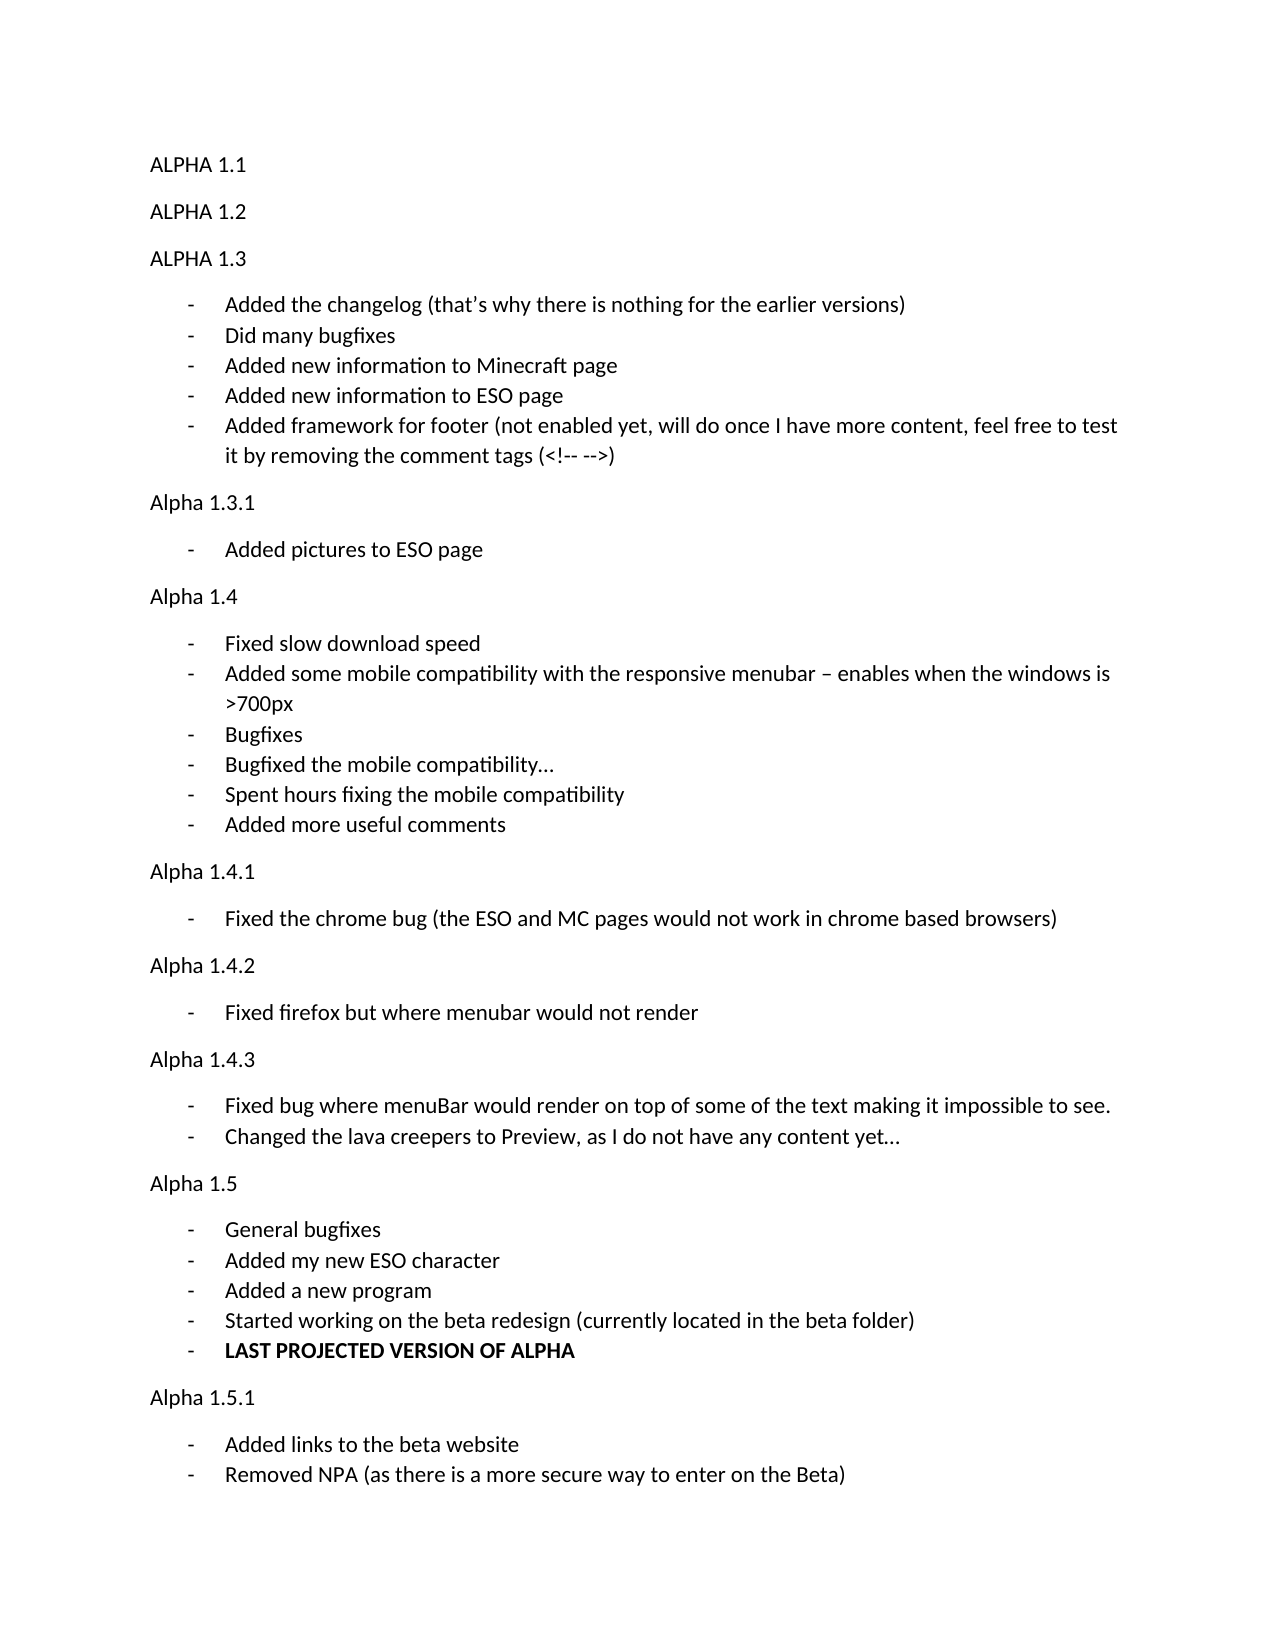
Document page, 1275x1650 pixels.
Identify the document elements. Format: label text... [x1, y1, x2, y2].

text ALPHA 1.2 [150, 197, 1125, 225]
text ALPHA 1.1 [150, 150, 1125, 178]
text Alpha 1.4 [150, 582, 1125, 610]
list Spent hours fixing the mobile compatibility [187, 780, 1125, 808]
list Added a new program [187, 1276, 1125, 1304]
list Bugfixes [187, 720, 1125, 748]
list Added framework for footer (not enabled yet, will do once I have more content, feel free to test it by removing the comment tags (<!-- -->) [187, 411, 1125, 470]
list Added new information to ESO page [187, 381, 1125, 409]
list Added new information to Minecraft page [187, 351, 1125, 379]
list Did many bugfixes [187, 321, 1125, 349]
text Alpha 1.4.3 [150, 1045, 1125, 1073]
text ALPHA 1.3 [150, 244, 1125, 272]
list Started working on the beta redesign (currently located in the beta folder) [187, 1306, 1125, 1334]
list Added more useful comments [187, 810, 1125, 838]
list Fixed bug where menuBar would render on top of some of the text making it impossible to see. [187, 1092, 1125, 1120]
text Alpha 1.4.2 [150, 951, 1125, 979]
text Alpha 1.5.1 [150, 1383, 1125, 1411]
list Fixed firefox but where menubar would not render [187, 998, 1125, 1026]
list Removed NPA (as there is a more secure way to enter on the Beta) [187, 1460, 1125, 1488]
list Bugfixed the mobile compatibility… [187, 750, 1125, 778]
list Changed the lava creepers to Preview, as I do not have any content yet… [187, 1122, 1125, 1150]
list LAST PROJECTED VERSION OF ALPHA [187, 1336, 1125, 1364]
text Alpha 1.3.1 [150, 488, 1125, 517]
list Added pictures to ESO page [187, 535, 1125, 563]
list Added my new ESO character [187, 1246, 1125, 1274]
list Fixed the chrome bug (the ESO and MC pages would not work in chrome based browsers) [187, 904, 1125, 932]
list Added links to the beta website [187, 1430, 1125, 1458]
list Fixed slow download speed [187, 629, 1125, 657]
list Added some mobile compatibility with the responsive menubar – enables when the windows is >700px [187, 659, 1125, 718]
list General bugfixes [187, 1216, 1125, 1244]
text Alpha 1.4.1 [150, 857, 1125, 885]
list Added the changelog (that’s why there is nothing for the earlier versions) [187, 291, 1125, 319]
text Alpha 1.5 [150, 1169, 1125, 1197]
